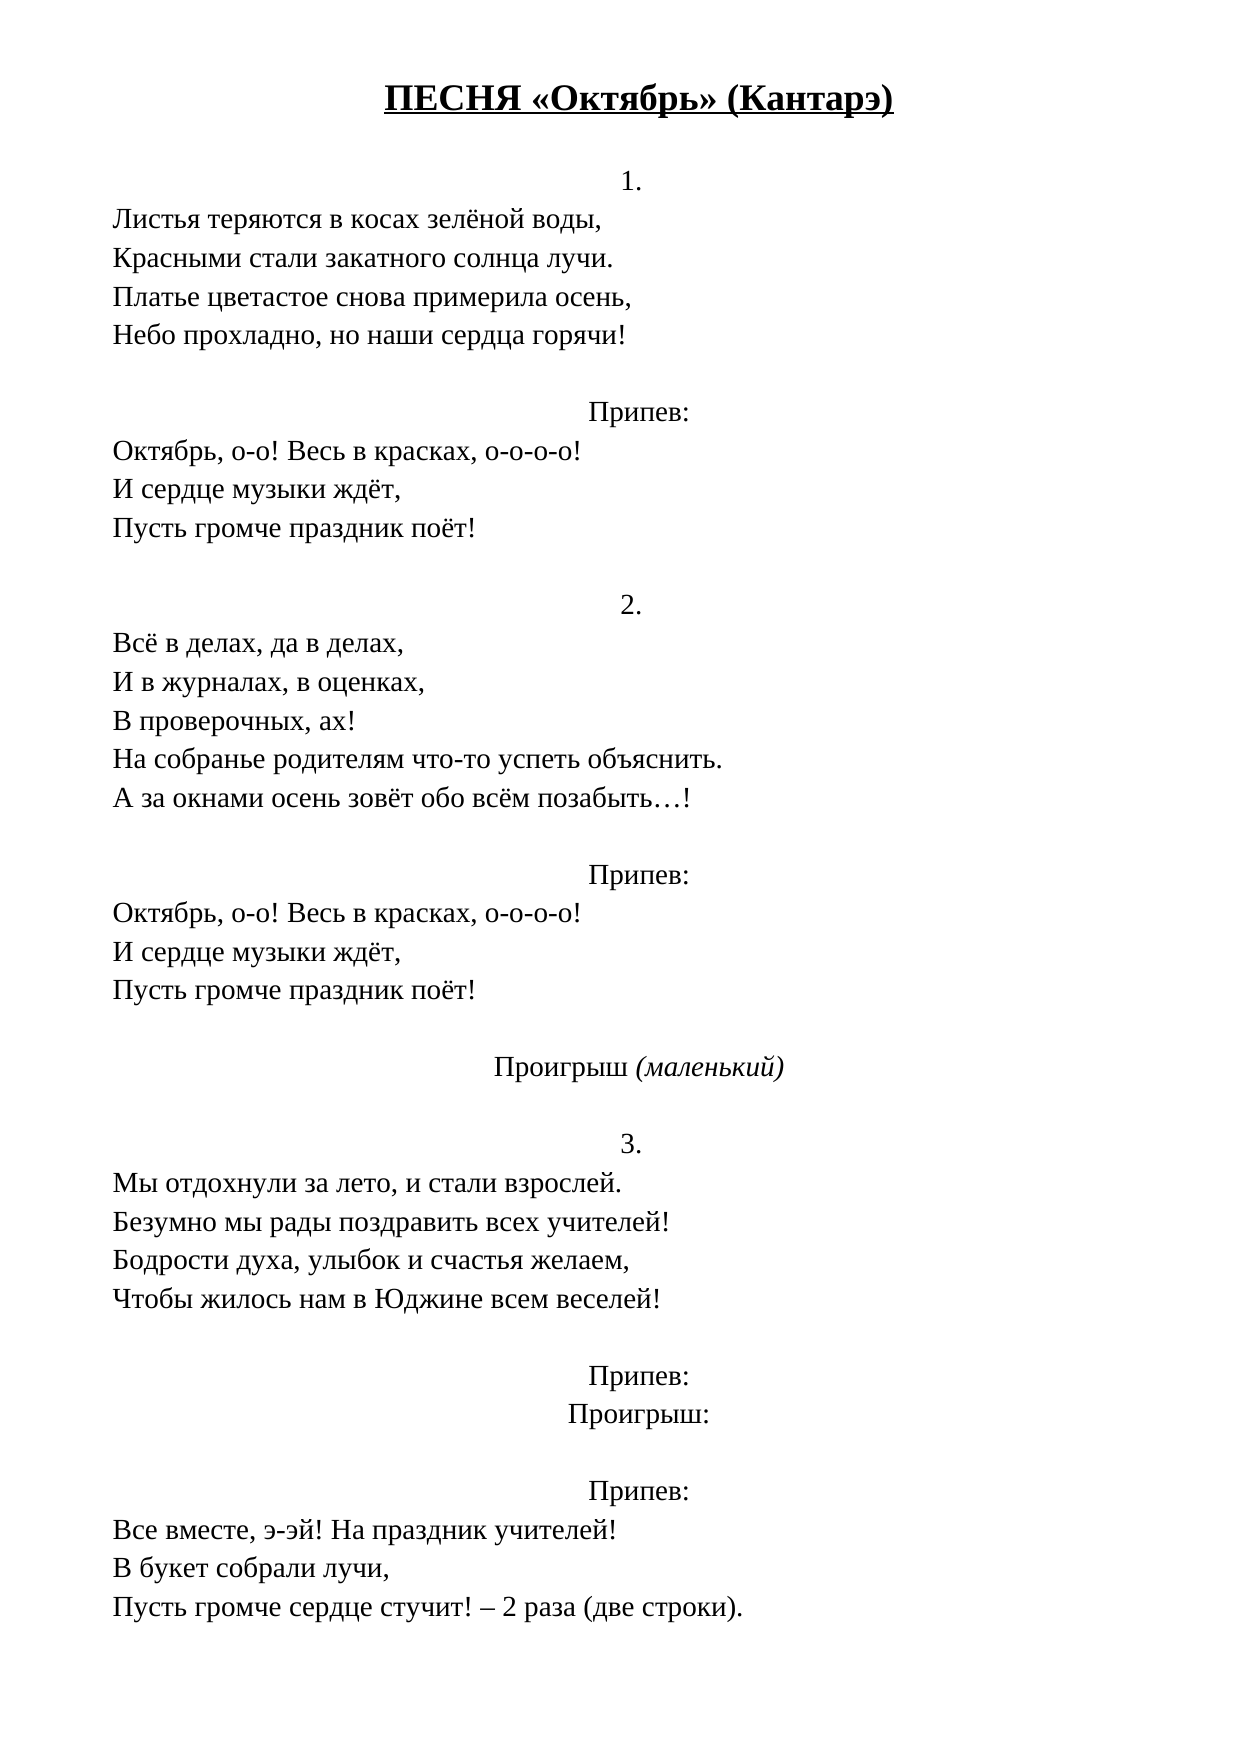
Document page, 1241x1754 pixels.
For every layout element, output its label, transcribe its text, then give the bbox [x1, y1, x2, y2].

text В проверочных, ах! [112, 703, 1165, 736]
text Припев: [112, 394, 1165, 428]
text И сердце музыки ждёт, [112, 471, 1165, 505]
text Платье цветастое снова примерила осень, [112, 279, 1165, 312]
text И в журналах, в оценках, [112, 664, 1165, 698]
text Октябрь, о-о! Весь в красках, о-о-о-о! [112, 433, 1165, 466]
text На собранье родителям что-то успеть объяснить. [112, 741, 1165, 775]
text В букет собрали лучи, [112, 1551, 1165, 1584]
text Пусть громче сердце стучит! – 2 раза (две строки). [112, 1589, 1165, 1623]
text Всё в делах, да в делах, [112, 626, 1165, 659]
text Припев: [112, 1473, 1165, 1507]
text И сердце музыки ждёт, [112, 934, 1165, 967]
text Безумно мы рады поздравить всех учителей! [112, 1204, 1165, 1237]
text Все вместе, э-эй! На праздник учителей! [112, 1512, 1165, 1546]
text Мы отдохнули за лето, и стали взрослей. [112, 1165, 1165, 1199]
text Пусть громче праздник поёт! [112, 510, 1165, 543]
text Бодрости духа, улыбок и счастья желаем, [112, 1242, 1165, 1276]
text Октябрь, о-о! Весь в красках, о-о-о-о! [112, 895, 1165, 929]
text Листья теряются в косах зелёной воды, [112, 202, 1165, 235]
text Пусть громче праздник поёт! [112, 972, 1165, 1006]
text Проигрыш: [112, 1396, 1165, 1430]
text Красными стали закатного солнца лучи. [112, 240, 1165, 274]
text Небо прохладно, но наши сердца горячи! [112, 317, 1165, 351]
text Чтобы жилось нам в Юджине всем веселей! [112, 1281, 1165, 1314]
text Проигрыш (маленький) [112, 1049, 1165, 1083]
text А за окнами осень зовёт обо всём позабыть…! [112, 780, 1165, 813]
text Припев: [112, 1358, 1165, 1391]
text Припев: [112, 857, 1165, 890]
text ПЕСНЯ «Октябрь» (Кантарэ) [112, 75, 1165, 118]
